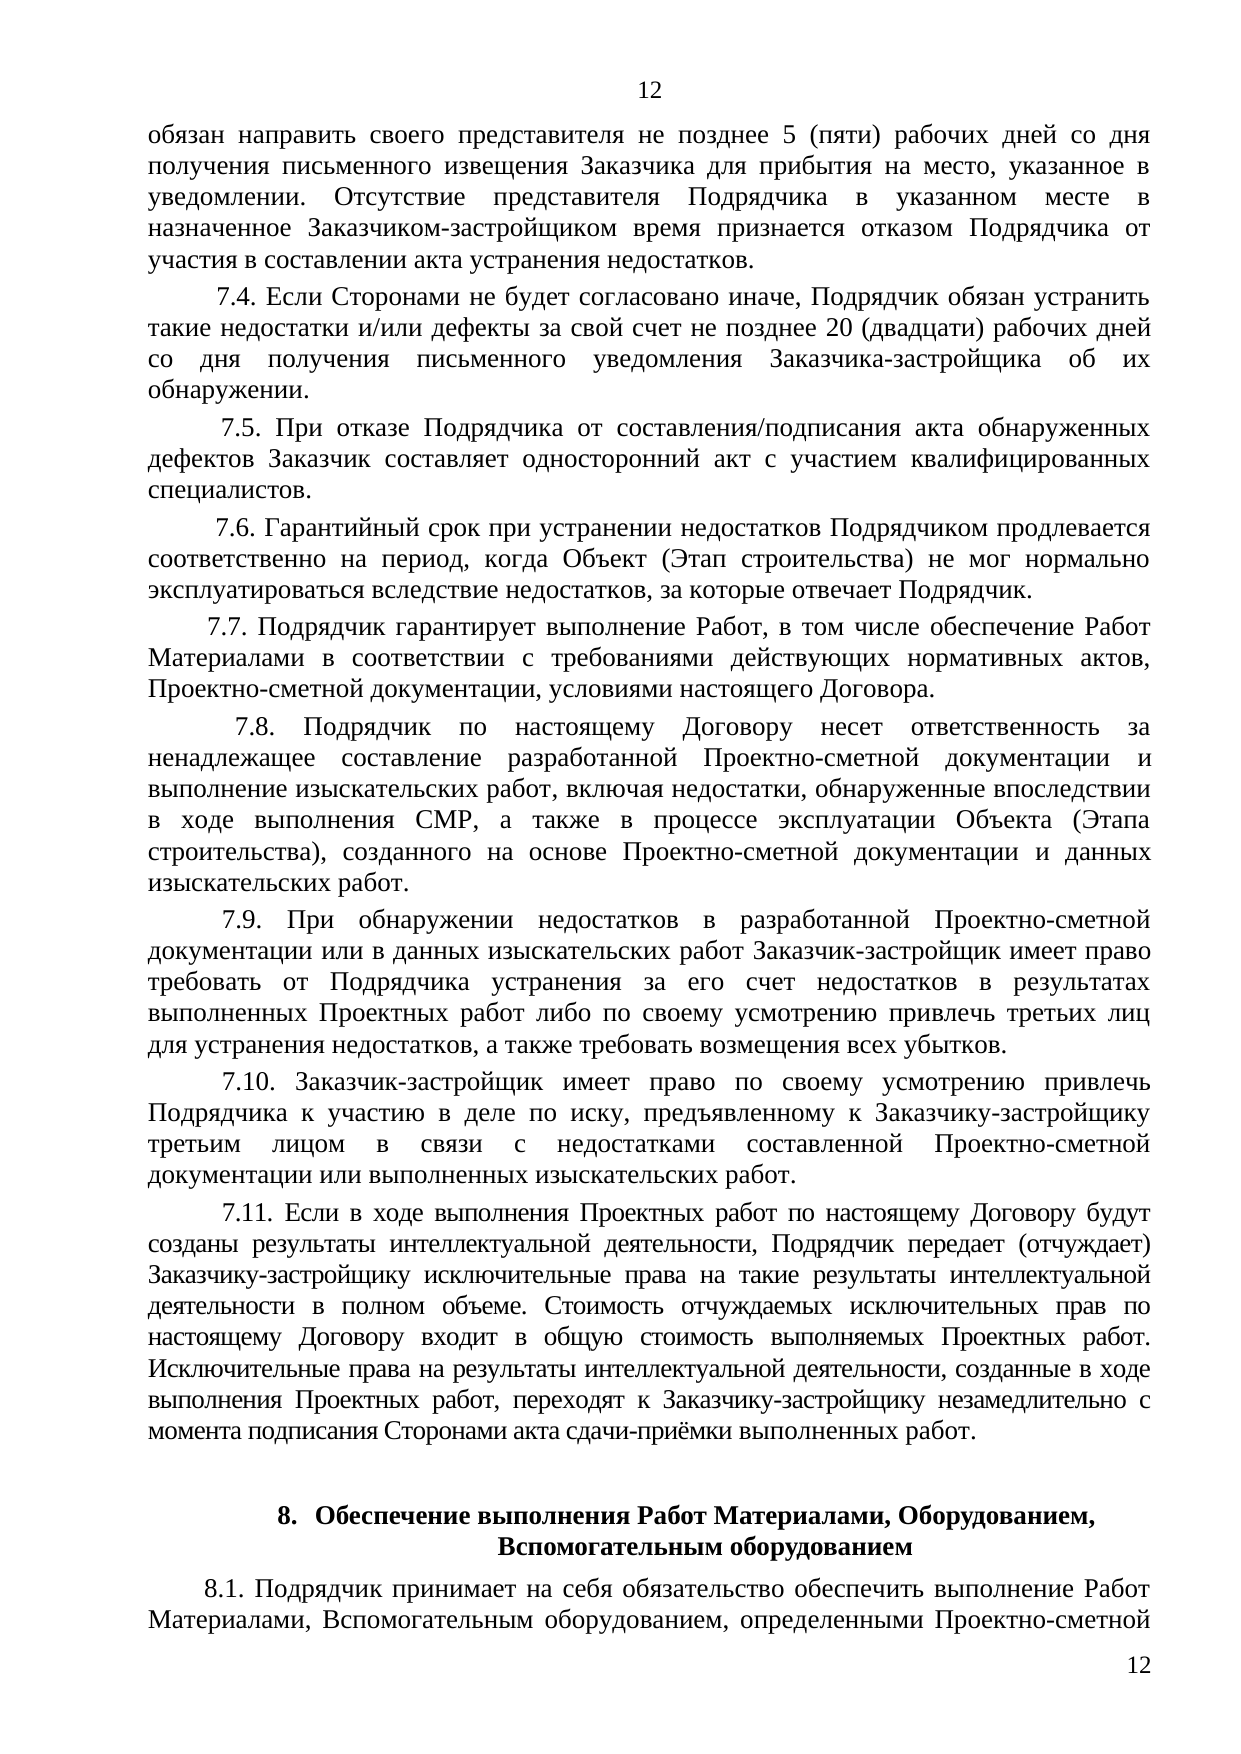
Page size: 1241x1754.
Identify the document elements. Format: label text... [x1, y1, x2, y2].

subtitle 7.6. Гарантийный срок при устранении недостатков Подрядчиком продлевается соответственно на период, когда Объект (Этап строительства) не мог нормально эксплуатироваться вследствие недостатков, за которые отвечает Подрядчик. [148, 511, 1152, 604]
subtitle Обеспечение выполнения Работ Материалами, Оборудованием, Вспомогательным оборудованием [221, 1499, 1152, 1561]
text 7.10. Заказчик-застройщик имеет право по своему усмотрению привлечь Подрядчика к участию в деле по иску, предъявленному к Заказчику-застройщику третьим лицом в связи с недостатками составленной Проектно-сметной документации или выполненных изыскательских работ. [148, 1065, 1152, 1190]
subtitle 7.5. При отказе Подрядчика от составления/подписания акта обнаруженных дефектов Заказчик составляет односторонний акт с участием квалифицированных специалистов. [148, 411, 1152, 504]
subtitle 7.4. Если Сторонами не будет согласовано иначе, Подрядчик обязан устранить такие недостатки и/или дефекты за свой счет не позднее 20 (двадцати) рабочих дней со дня получения письменного уведомления Заказчика-застройщика об их обнаружении. [148, 280, 1152, 405]
text 7.8. Подрядчик по настоящему Договору несет ответственность за ненадлежащее составление разработанной Проектно-сметной документации и выполнение изыскательских работ, включая недостатки, обнаруженные впоследствии в ходе выполнения СМР, а также в процессе эксплуатации Объекта (Этапа строительства), созданного на основе Проектно-сметной документации и данных изыскательских работ. [148, 710, 1152, 897]
text 7.7. Подрядчик гарантирует выполнение Работ, в том числе обеспечение Работ Материалами в соответствии с требованиями действующих нормативных актов, Проектно-сметной документации, условиями настоящего Договора. [148, 610, 1152, 704]
text 7.9. При обнаружении недостатков в разработанной Проектно-сметной документации или в данных изыскательских работ Заказчик-застройщик имеет право требовать от Подрядчика устранения за его счет недостатков в результатах выполненных Проектных работ либо по своему усмотрению привлечь третьих лиц для устранения недостатков, а также требовать возмещения всех убытков. [148, 903, 1152, 1059]
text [148, 1572, 1152, 1634]
text 7.11. Если в ходе выполнения Проектных работ по настоящему Договору будут созданы результаты интеллектуальной деятельности, Подрядчик передает (отчуждает) Заказчику-застройщику исключительные права на такие результаты интеллектуальной деятельности в полном объеме. Стоимость отчуждаемых исключительных прав по настоящему Договору входит в общую стоимость выполняемых Проектных работ. Исключительные права на результаты интеллектуальной деятельности, созданные в ходе выполнения Проектных работ, переходят к Заказчику-застройщику незамедлительно с момента подписания Сторонами акта сдачи-приёмки выполненных работ. [148, 1196, 1152, 1445]
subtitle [148, 118, 1152, 274]
